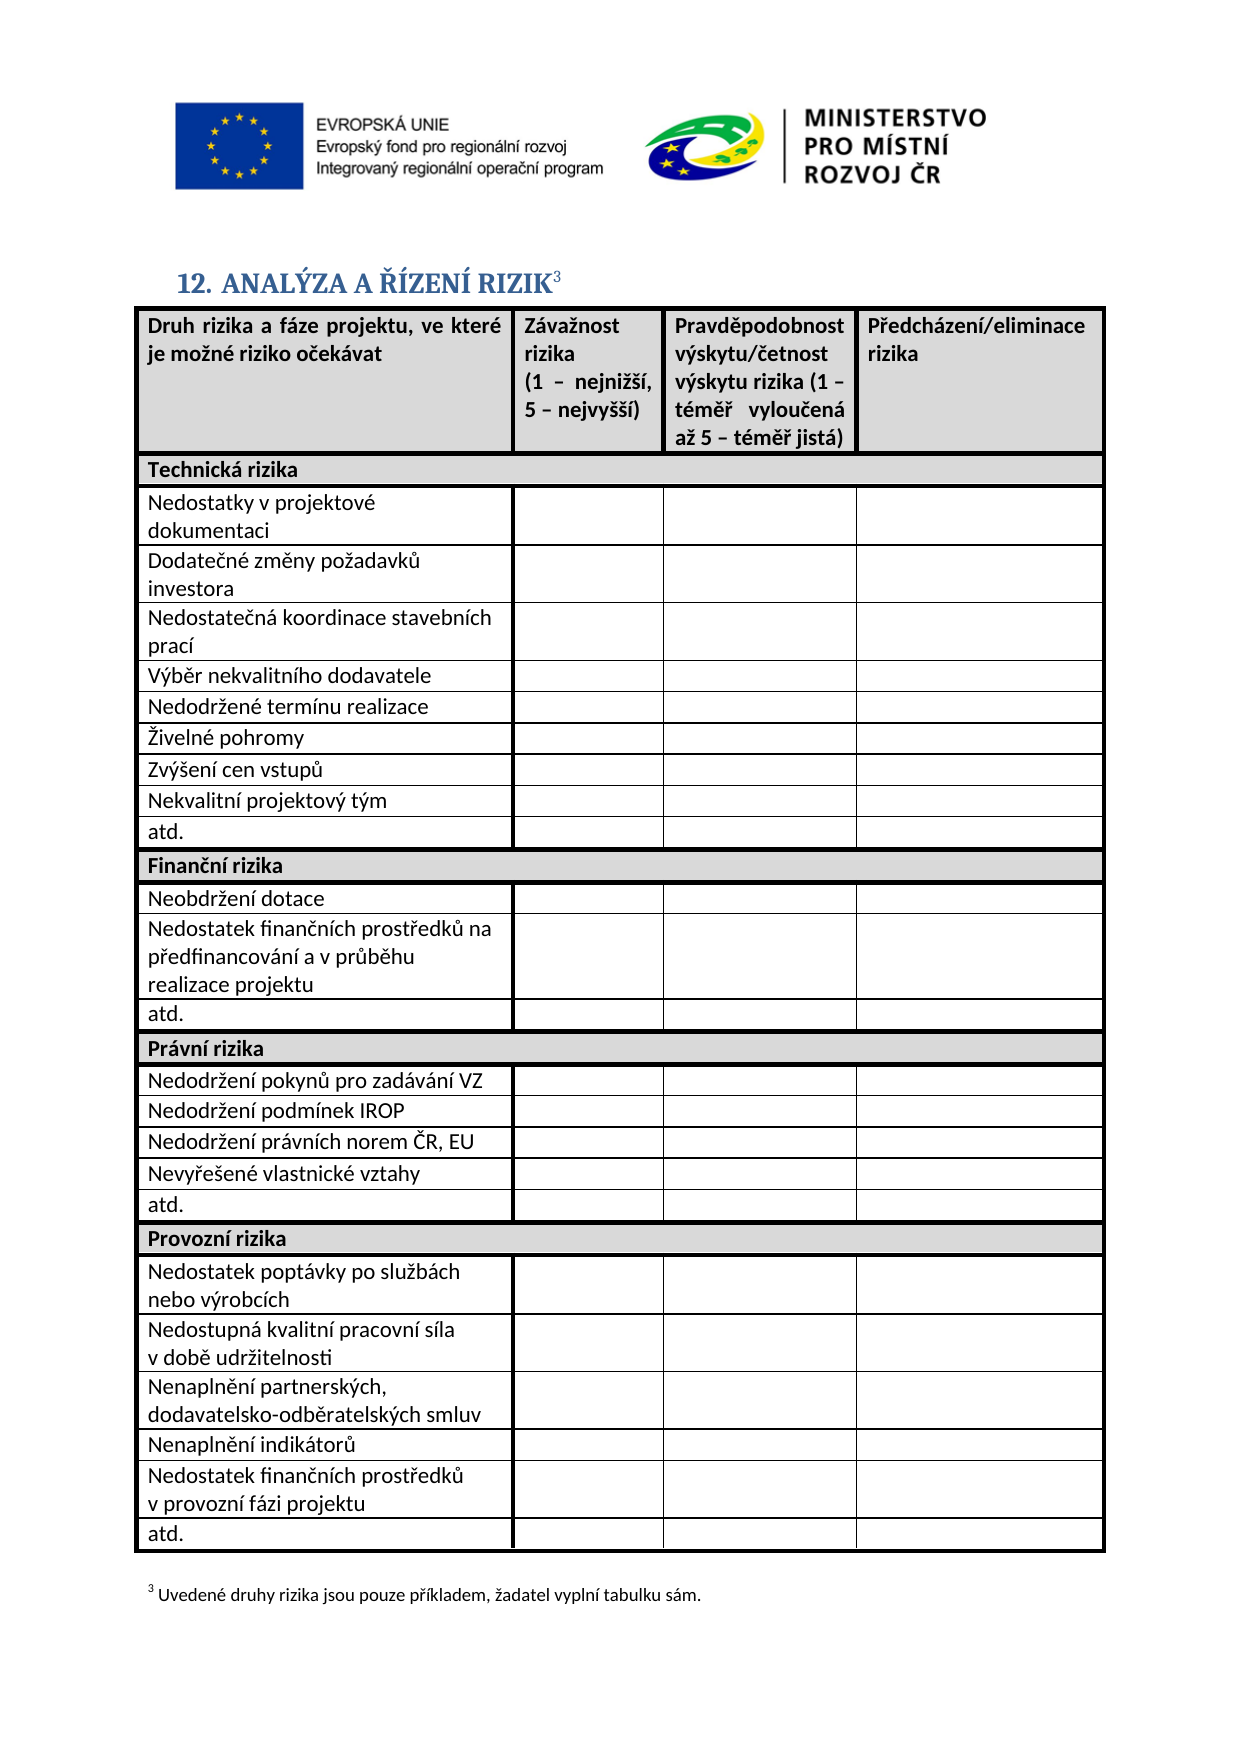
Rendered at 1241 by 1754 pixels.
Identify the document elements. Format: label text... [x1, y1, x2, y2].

table_cell [857, 724, 1102, 753]
table_cell [664, 724, 856, 753]
table_header Druh rizika a fáze projektu, ve které je možné riziko očekávat [139, 311, 511, 451]
table_cell [515, 1519, 663, 1548]
table_cell [857, 1519, 1102, 1548]
table_cell [515, 1372, 663, 1428]
table_cell [515, 488, 663, 544]
table_cell Nedostatek finančních prostředků v provozní fázi projektu [139, 1461, 511, 1517]
table_cell [515, 546, 663, 602]
table_cell Nenaplnění indikátorů [139, 1430, 511, 1459]
table_cell [664, 1315, 856, 1371]
table_cell [664, 914, 856, 998]
table_cell [857, 1190, 1102, 1220]
table_cell Nevyřešené vlastnické vztahy [139, 1159, 511, 1188]
table_cell [857, 1430, 1102, 1459]
table_cell [664, 817, 856, 847]
table_cell [664, 1430, 856, 1459]
table_cell [515, 755, 663, 784]
table_cell [857, 1067, 1102, 1095]
table_cell [515, 1096, 663, 1126]
subtitle Analýza a řízení rizik [177, 267, 1093, 301]
table_cell [515, 661, 663, 691]
table_cell Nekvalitní projektový tým [139, 786, 511, 816]
table_cell Nedostupná kvalitní pracovní síla v době udržitelnosti [139, 1315, 511, 1371]
table_cell [664, 786, 856, 816]
table_cell [664, 692, 856, 722]
table_cell [664, 1519, 856, 1548]
table_cell Provozní rizika [139, 1225, 1102, 1252]
table_cell [857, 786, 1102, 816]
table_cell [664, 755, 856, 784]
table_cell [664, 488, 856, 544]
table_cell [664, 546, 856, 602]
table_cell Živelné pohromy [139, 724, 511, 753]
table_cell [515, 1159, 663, 1188]
table_cell atd. [139, 1000, 511, 1029]
table_cell Neobdržení dotace [139, 885, 511, 912]
table_cell Technická rizika [139, 456, 1102, 483]
table_cell [857, 755, 1102, 784]
table_cell Výběr nekvalitního dodavatele [139, 661, 511, 691]
table_cell [515, 1430, 663, 1459]
table_cell [857, 817, 1102, 847]
table_cell Nedodržení pokynů pro zadávání VZ [139, 1067, 511, 1095]
table_cell [857, 488, 1102, 544]
table_cell [515, 817, 663, 847]
table_cell [857, 1257, 1102, 1313]
table_cell [515, 1257, 663, 1313]
table_cell Zvýšení cen vstupů [139, 755, 511, 784]
table_cell [515, 885, 663, 912]
table_cell [664, 661, 856, 691]
table_cell [515, 692, 663, 722]
table_cell [857, 546, 1102, 602]
picture [147, 73, 1014, 218]
table_cell [515, 724, 663, 753]
table_cell [515, 1000, 663, 1029]
table_cell [515, 1128, 663, 1157]
table_cell [857, 1000, 1102, 1029]
table_cell [857, 1159, 1102, 1188]
table_cell [857, 1461, 1102, 1517]
table_cell atd. [139, 817, 511, 847]
table_cell atd. [139, 1519, 511, 1548]
table_header Předcházení/eliminace rizika [859, 311, 1102, 451]
table_cell [515, 1190, 663, 1220]
table_cell [515, 786, 663, 816]
table_cell [664, 1000, 856, 1029]
table_cell [515, 603, 663, 659]
table_cell [664, 1067, 856, 1095]
table_cell [857, 661, 1102, 691]
table_cell [664, 1257, 856, 1313]
table_header Závažnost rizika (1 – nejnižší, 5 – nejvyšší) [515, 311, 661, 451]
table_cell [515, 1315, 663, 1371]
table_cell [857, 1372, 1102, 1428]
table_cell Nedodržení podmínek IROP [139, 1096, 511, 1126]
table_cell [857, 692, 1102, 722]
table_cell [664, 1461, 856, 1517]
table_header Pravděpodobnost výskytu/četnost výskytu rizika (1 – téměř vyloučená až 5 – téměř jistá) [666, 311, 854, 451]
table_cell Dodatečné změny požadavků investora [139, 546, 511, 602]
table_cell [664, 1159, 856, 1188]
table_cell [664, 1190, 856, 1220]
table_cell [664, 885, 856, 912]
table_cell Nedostatky v projektové dokumentaci [139, 488, 511, 544]
table_cell [515, 1461, 663, 1517]
table_cell [857, 914, 1102, 998]
table_cell Nedostatek poptávky po službách nebo výrobcích [139, 1257, 511, 1313]
table_cell [857, 1315, 1102, 1371]
table_cell atd. [139, 1190, 511, 1220]
table_cell Nedodržené termínu realizace [139, 692, 511, 722]
table_cell [857, 885, 1102, 912]
table_cell [515, 1067, 663, 1095]
table_cell [664, 1372, 856, 1428]
table_cell Nedostatek finančních prostředků na předfinancování a v průběhu realizace projektu [139, 914, 511, 998]
table_cell [857, 603, 1102, 659]
table_cell [857, 1096, 1102, 1126]
table_cell [857, 1128, 1102, 1157]
table_cell Nedodržení právních norem ČR, EU [139, 1128, 511, 1157]
table_cell Nedostatečná koordinace stavebních prací [139, 603, 511, 659]
table_cell Nenaplnění partnerských, dodavatelsko-odběratelských smluv [139, 1372, 511, 1428]
table_cell [515, 914, 663, 998]
table_cell [664, 603, 856, 659]
table_cell Finanční rizika [139, 852, 1102, 880]
table_cell Právní rizika [139, 1034, 1102, 1062]
table_cell [664, 1096, 856, 1126]
table_cell [664, 1128, 856, 1157]
